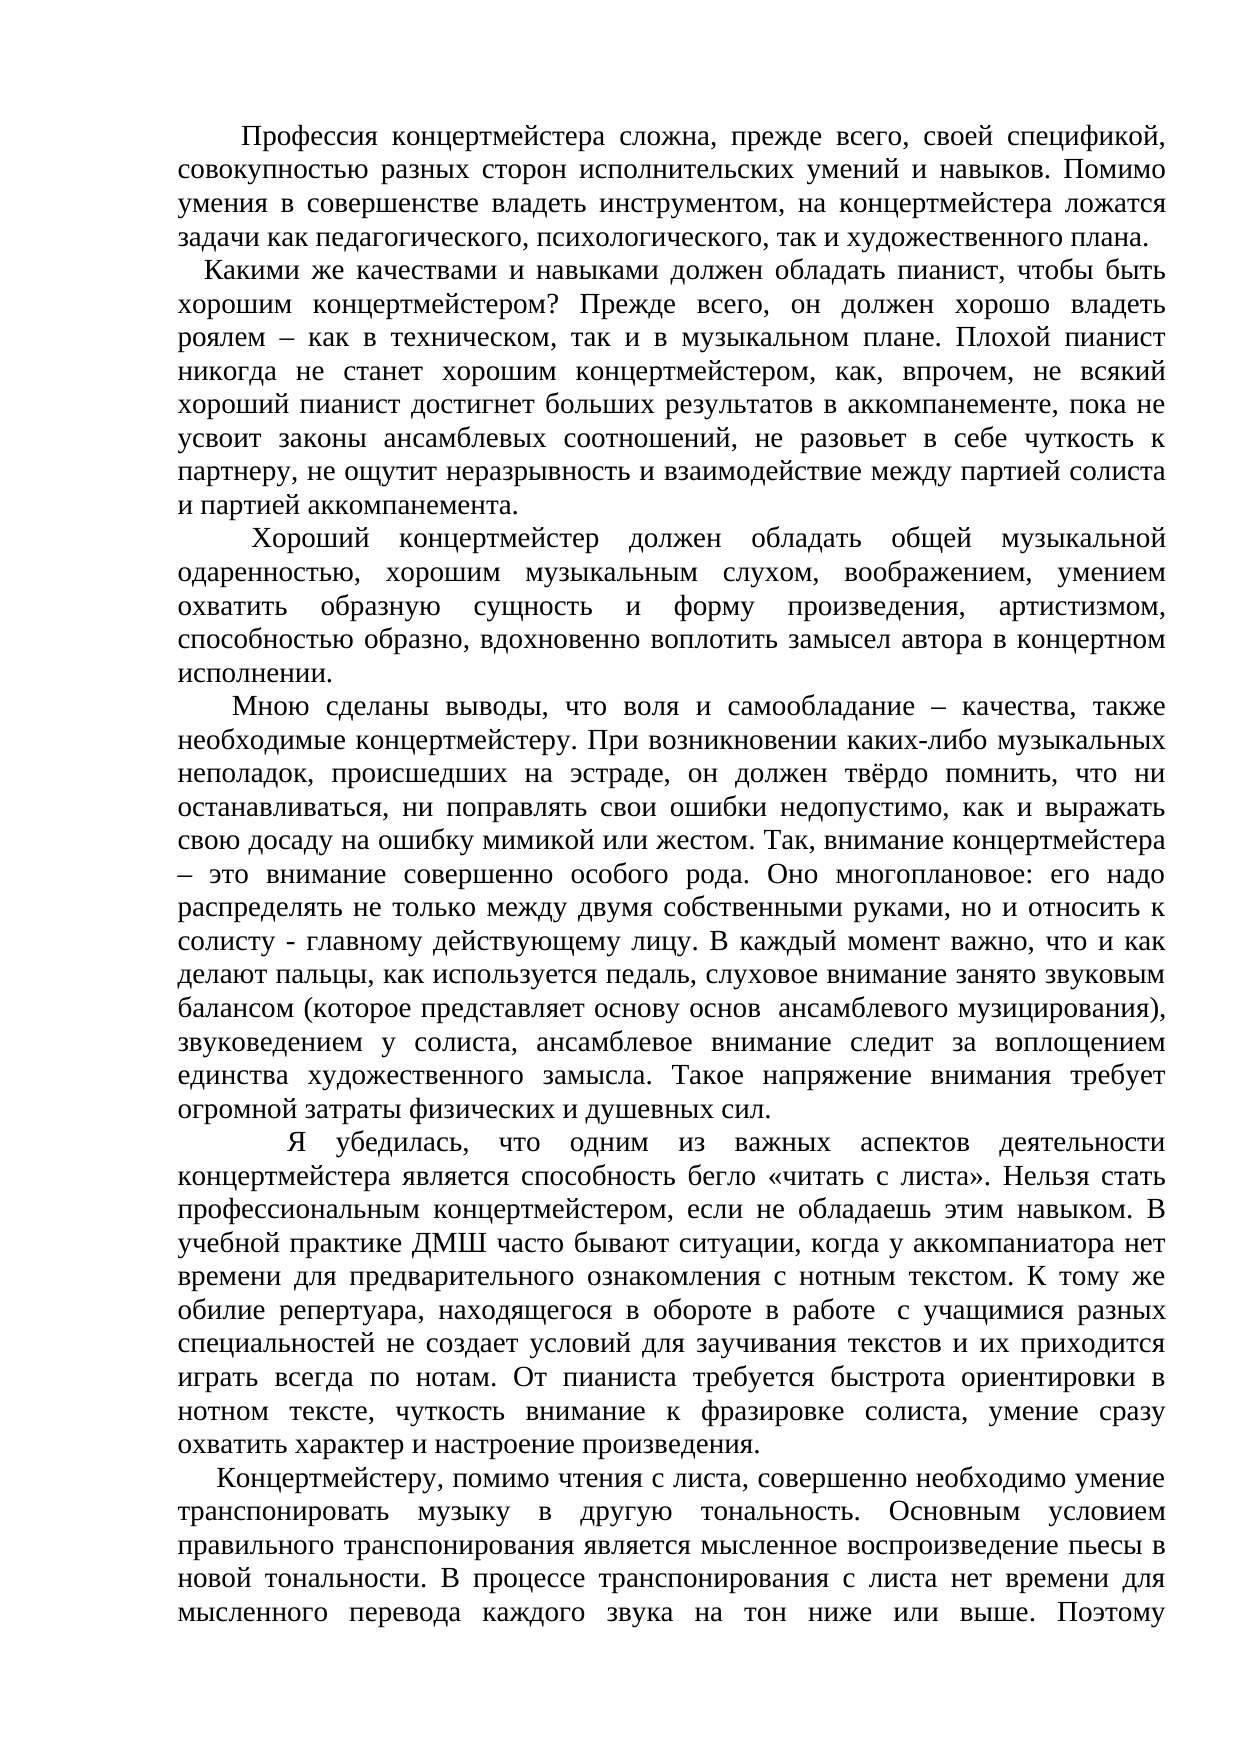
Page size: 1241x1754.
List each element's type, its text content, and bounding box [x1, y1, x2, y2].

text Мною сделаны выводы, что воля и самообладание – качества, также необходимые концертмейстеру. При возникновении каких-либо музыкальных неполадок, происшедших на эстраде, он должен твёрдо помнить, что ни останавливаться, ни поправлять свои ошибки недопустимо, как и выражать свою досаду на ошибку мимикой или жестом. Так, внимание концертмейстера – это внимание совершенно особого рода. Оно многоплановое: его надо распределять не только между двумя собственными руками, но и относить к солисту - главному действующему лицу. В каждый момент важно, что и как делают пальцы, как используется педаль, слуховое внимание занято звуковым балансом (которое представляет основу основ ансамблевого музицирования), звуковедением у солиста, ансамблевое внимание следит за воплощением единства художественного замысла. Такое напряжение внимания требует огромной затраты физических и душевных сил. [177, 688, 1167, 1124]
text Какими же качествами и навыками должен обладать пианист, чтобы быть хорошим концертмейстером? Прежде всего, он должен хорошо владеть роялем – как в техническом, так и в музыкальном плане. Плохой пианист никогда не станет хорошим концертмейстером, как, впрочем, не всякий хороший пианист достигнет больших результатов в аккомпанементе, пока не усвоит законы ансамблевых соотношений, не разовьет в себе чуткость к партнеру, не ощутит неразрывность и взаимодействие между партией солиста и партией аккомпанемента. [177, 252, 1167, 521]
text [177, 1460, 1167, 1627]
text Профессия концертмейстера сложна, прежде всего, своей спецификой, совокупностью разных сторон исполнительских умений и навыков. Помимо умения в совершенстве владеть инструментом, на концертмейстера ложатся задачи как педагогического, психологического, так и художественного плана. [177, 118, 1167, 252]
text Хороший концертмейстер должен обладать общей музыкальной одаренностью, хорошим музыкальным слухом, воображением, умением охватить образную сущность и форму произведения, артистизмом, способностью образно, вдохновенно воплотить замысел автора в концертном исполнении. [177, 521, 1167, 688]
text Я убедилась, что одним из важных аспектов деятельности концертмейстера является способность бегло «читать с листа». Нельзя стать профессиональным концертмейстером, если не обладаешь этим навыком. В учебной практике ДМШ часто бывают ситуации, когда у аккомпаниатора нет времени для предварительного ознакомления с нотным текстом. К тому же обилие репертуара, находящегося в обороте в работе с учащимися разных специальностей не создает условий для заучивания текстов и их приходится играть всегда по нотам. От пианиста требуется быстрота ориентировки в нотном тексте, чуткость внимание к фразировке солиста, умение сразу охватить характер и настроение произведения. [177, 1124, 1167, 1460]
